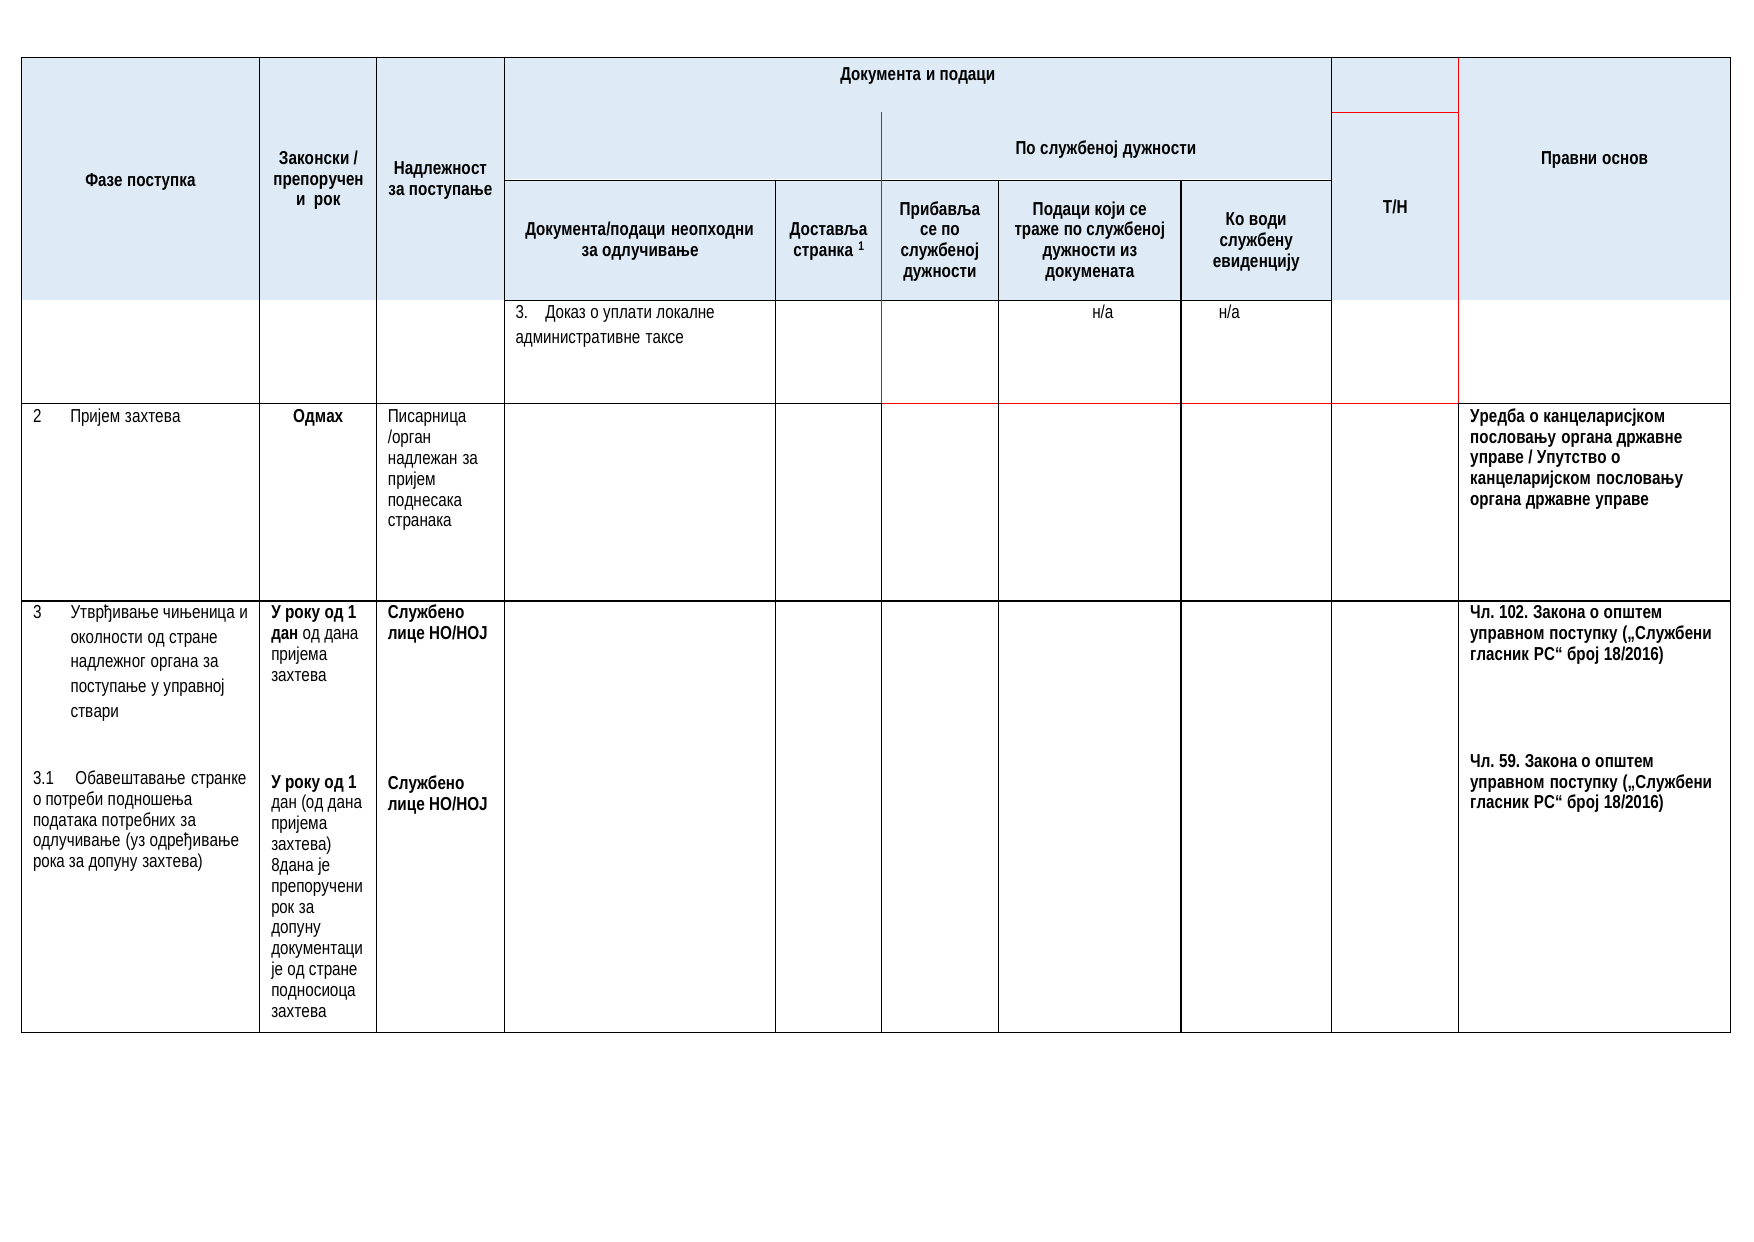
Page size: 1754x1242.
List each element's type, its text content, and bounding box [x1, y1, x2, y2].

table_cell Ко води службену евиденцију [1182, 181, 1331, 300]
table_cell [882, 404, 998, 600]
table_cell У року од 1 дан од дана пријема захтева У року од 1 дан (од дана пријема захтева) 8дана је препоручени рок за допуну документаци је од стране подносиоца захтева [260, 602, 376, 1032]
table_cell [505, 404, 775, 600]
table_header Фазе поступка [22, 58, 259, 300]
table_cell [882, 301, 998, 403]
table_header [1332, 58, 1458, 112]
table_cell [776, 301, 881, 403]
table_header Правни основ [1459, 58, 1730, 300]
table_cell Прибавља се по службеној дужности [882, 181, 998, 300]
table_cell [1182, 404, 1331, 600]
table_cell По службеној дужности [882, 114, 1331, 179]
table_cell Службено лице НО/НОЈ Службено лице НО/НОЈ [377, 602, 504, 1032]
table_cell н/а [1182, 301, 1331, 403]
table_cell [776, 602, 881, 1032]
table_cell Подаци који се траже по службеној дужности из докумената [999, 181, 1180, 300]
table_cell [1332, 404, 1458, 600]
table_cell [882, 602, 998, 1032]
table_cell Доставља странка 1 [776, 181, 881, 300]
table_cell 3 Утврђивање чињеница и околности од стране надлежног органа за поступање у управној ствари 3.1 Обавештавање странке о потреби подношења података потребних за одлучивање (уз одређивање рока за допуну захтева) [22, 602, 259, 1032]
table_cell [505, 602, 775, 1032]
table_header Документа и подаци [505, 58, 1331, 112]
table_cell Т/Н [1332, 113, 1458, 300]
table_cell н/а [999, 301, 1180, 403]
table_cell [22, 300, 259, 403]
table_cell Писарница /орган надлежан за пријем поднесака странака [377, 404, 504, 600]
table_cell [377, 300, 504, 403]
table_cell [1332, 300, 1458, 403]
table_cell [505, 114, 881, 179]
table_cell [1332, 602, 1458, 1032]
table_cell [776, 404, 881, 600]
table_header Законски / препоручен и рок [260, 58, 376, 300]
table_cell [999, 602, 1180, 1032]
table_cell Уредба о канцеларисјком пословању органа државне управе / Упутство о канцеларијском пословању органа државне управе [1459, 404, 1730, 600]
table_cell [1459, 300, 1730, 403]
table_cell [1182, 602, 1331, 1032]
table_cell [999, 404, 1180, 600]
table_cell Одмах [260, 404, 376, 600]
table_cell 3. Доказ о уплати локалне административне таксе [505, 301, 775, 403]
table_cell [260, 300, 376, 403]
table_cell 2 Пријем захтева [22, 404, 259, 600]
table_cell Чл. 102. Закона о општем управном поступку („Службени гласник РС“ број 18/2016) Чл. 59. Закона о општем управном поступку („Службени гласник РС“ број 18/2016) [1459, 602, 1730, 1032]
table_header Надлежност за поступање [377, 58, 504, 300]
table_cell Документа/подаци неопходни за одлучивање [505, 181, 775, 300]
